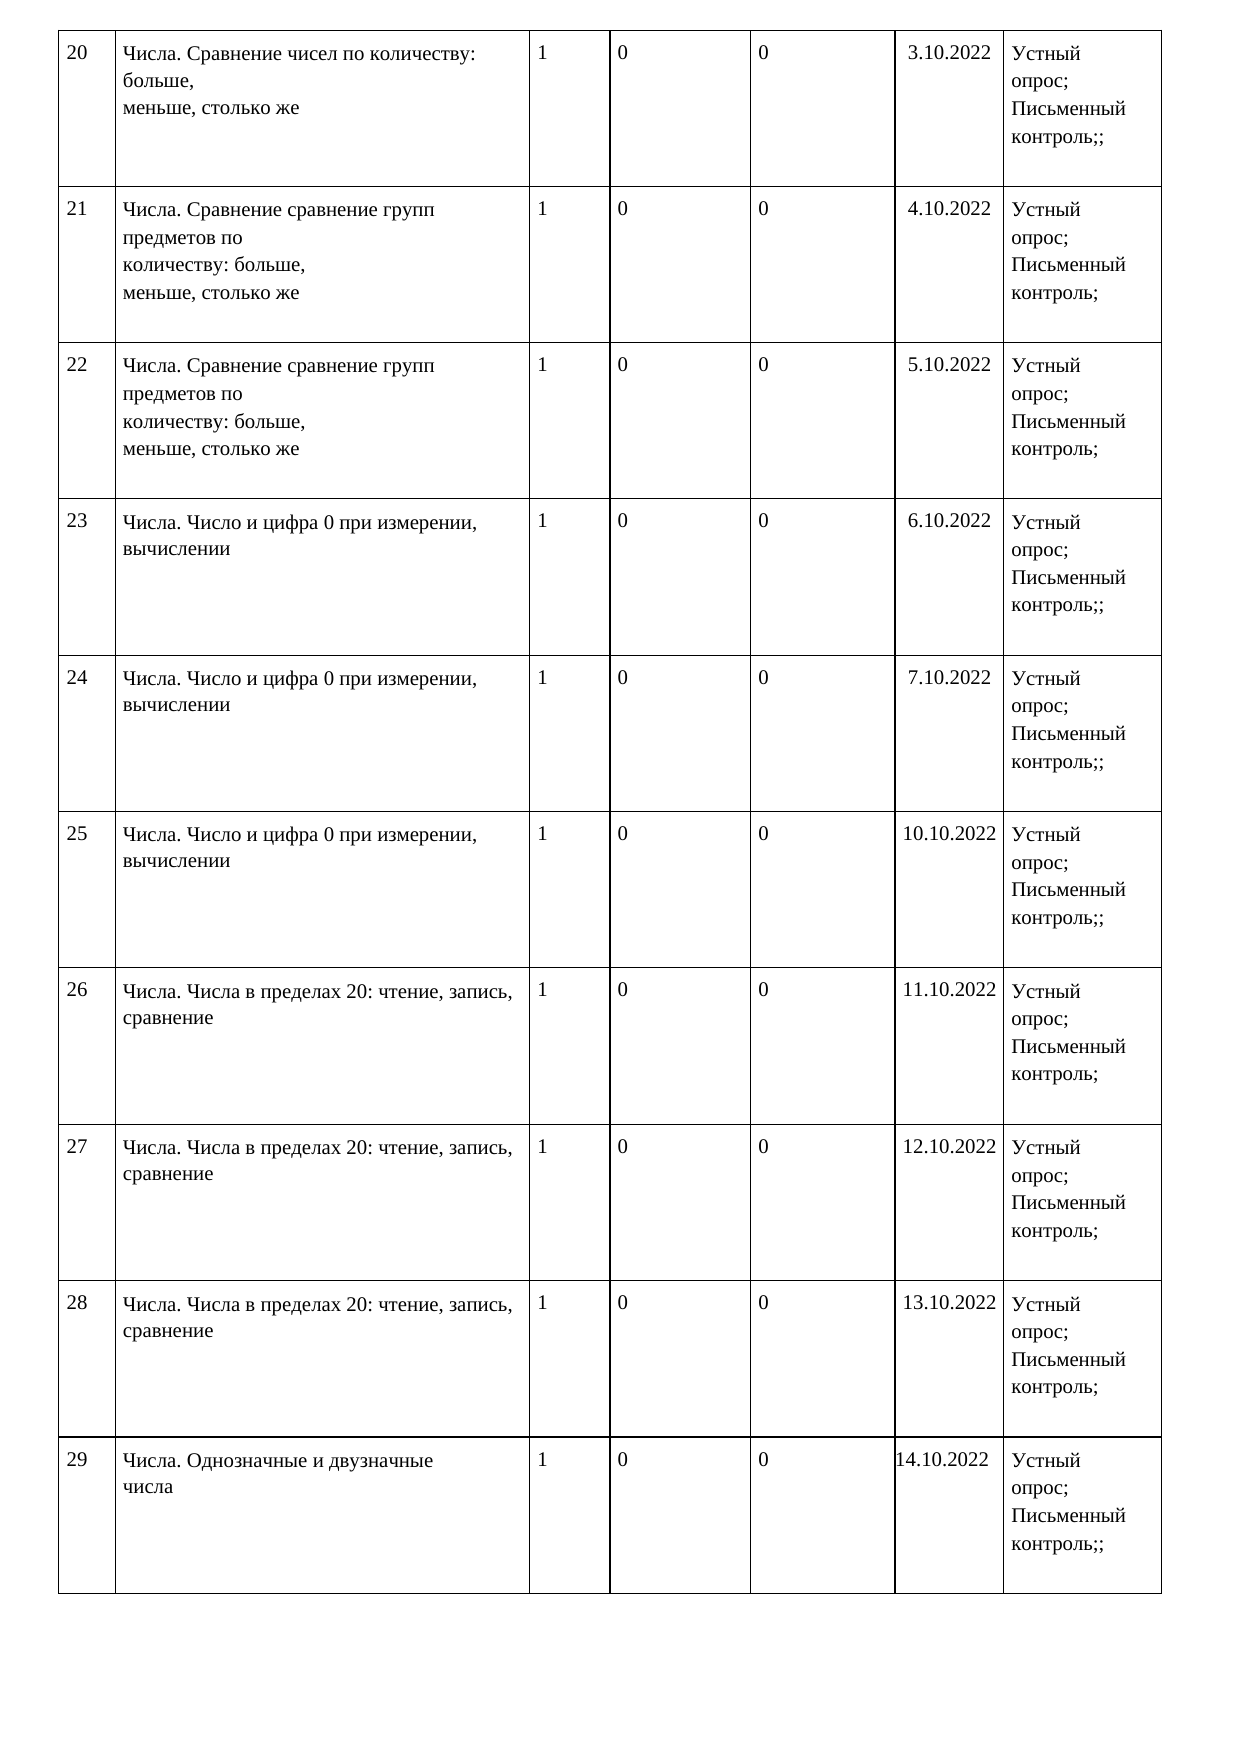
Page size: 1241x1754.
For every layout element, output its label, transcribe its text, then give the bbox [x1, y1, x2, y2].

table_cell 0 [611, 31, 750, 186]
table_cell Устный опрос; Письменный контроль;; [1004, 31, 1161, 186]
table_cell 14.10.2022 [896, 1438, 1003, 1593]
table_cell Числа. Числа в пределах 20: чтение, запись, сравнение [116, 1125, 529, 1280]
table_cell 0 [611, 1438, 750, 1593]
table_cell 0 [751, 187, 894, 342]
table_cell Устный опрос; Письменный контроль;; [1004, 812, 1161, 967]
table_cell 1 [530, 1438, 609, 1593]
table_cell Числа. Сравнение сравнение групп предметов по количеству: больше, меньше, столько же [116, 343, 529, 498]
table_cell 0 [751, 968, 894, 1123]
table_cell 1 [530, 812, 609, 967]
table_cell 1 [530, 968, 609, 1123]
table_cell Числа. Сравнение чисел по количеству: больше, меньше, столько же [116, 31, 529, 186]
table_cell Числа. Число и цифра 0 при измерении, вычислении [116, 656, 529, 811]
table_cell 24 [59, 656, 115, 811]
table_cell 0 [751, 499, 894, 654]
table_cell 4.10.2022 [896, 187, 1003, 342]
table_cell Числа. Число и цифра 0 при измерении, вычислении [116, 499, 529, 654]
table_cell Числа. Числа в пределах 20: чтение, запись, сравнение [116, 1281, 529, 1436]
table_cell 27 [59, 1125, 115, 1280]
table_cell 6.10.2022 [896, 499, 1003, 654]
table_cell 0 [611, 343, 750, 498]
table_cell 1 [530, 1281, 609, 1436]
table_cell 5.10.2022 [896, 343, 1003, 498]
table_cell 0 [611, 656, 750, 811]
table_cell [1004, 1438, 1161, 1593]
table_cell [116, 1438, 529, 1593]
table_cell 0 [611, 812, 750, 967]
table_cell 0 [611, 187, 750, 342]
table_cell 0 [751, 1281, 894, 1436]
table_cell 1 [530, 31, 609, 186]
table_cell Устный опрос; Письменный контроль;; [1004, 656, 1161, 811]
table_cell 1 [530, 656, 609, 811]
table_cell Устный опрос; Письменный контроль;; [1004, 499, 1161, 654]
table_cell 12.10.2022 [896, 1125, 1003, 1280]
table_cell 21 [59, 187, 115, 342]
table_cell Устный опрос; Письменный контроль; [1004, 1125, 1161, 1280]
table_cell Устный опрос; Письменный контроль; [1004, 1281, 1161, 1436]
table_cell 26 [59, 968, 115, 1123]
table_cell 11.10.2022 [896, 968, 1003, 1123]
table_cell 0 [751, 1125, 894, 1280]
table_cell Числа. Сравнение сравнение групп предметов по количеству: больше, меньше, столько же [116, 187, 529, 342]
table_cell 0 [611, 1125, 750, 1280]
table_cell 0 [611, 499, 750, 654]
table_cell 29 [59, 1438, 115, 1593]
table_cell 20 [59, 31, 115, 186]
table_cell 0 [751, 656, 894, 811]
table_cell 0 [611, 1281, 750, 1436]
table_cell 23 [59, 499, 115, 654]
table_cell 0 [751, 1438, 894, 1593]
table_cell Числа. Число и цифра 0 при измерении, вычислении [116, 812, 529, 967]
table_cell 22 [59, 343, 115, 498]
table_cell Устный опрос; Письменный контроль; [1004, 343, 1161, 498]
table_cell 7.10.2022 [896, 656, 1003, 811]
table_cell 0 [751, 812, 894, 967]
table_cell 0 [751, 31, 894, 186]
table_cell 13.10.2022 [896, 1281, 1003, 1436]
table_cell 1 [530, 499, 609, 654]
table_cell 1 [530, 1125, 609, 1280]
table_cell 0 [611, 968, 750, 1123]
table_cell Устный опрос; Письменный контроль; [1004, 187, 1161, 342]
table_cell 3.10.2022 [896, 31, 1003, 186]
table_cell 10.10.2022 [896, 812, 1003, 967]
table_cell Числа. Числа в пределах 20: чтение, запись, сравнение [116, 968, 529, 1123]
table_cell 1 [530, 187, 609, 342]
table_cell 0 [751, 343, 894, 498]
table_cell 28 [59, 1281, 115, 1436]
table_cell Устный опрос; Письменный контроль; [1004, 968, 1161, 1123]
table_cell 25 [59, 812, 115, 967]
table_cell 1 [530, 343, 609, 498]
